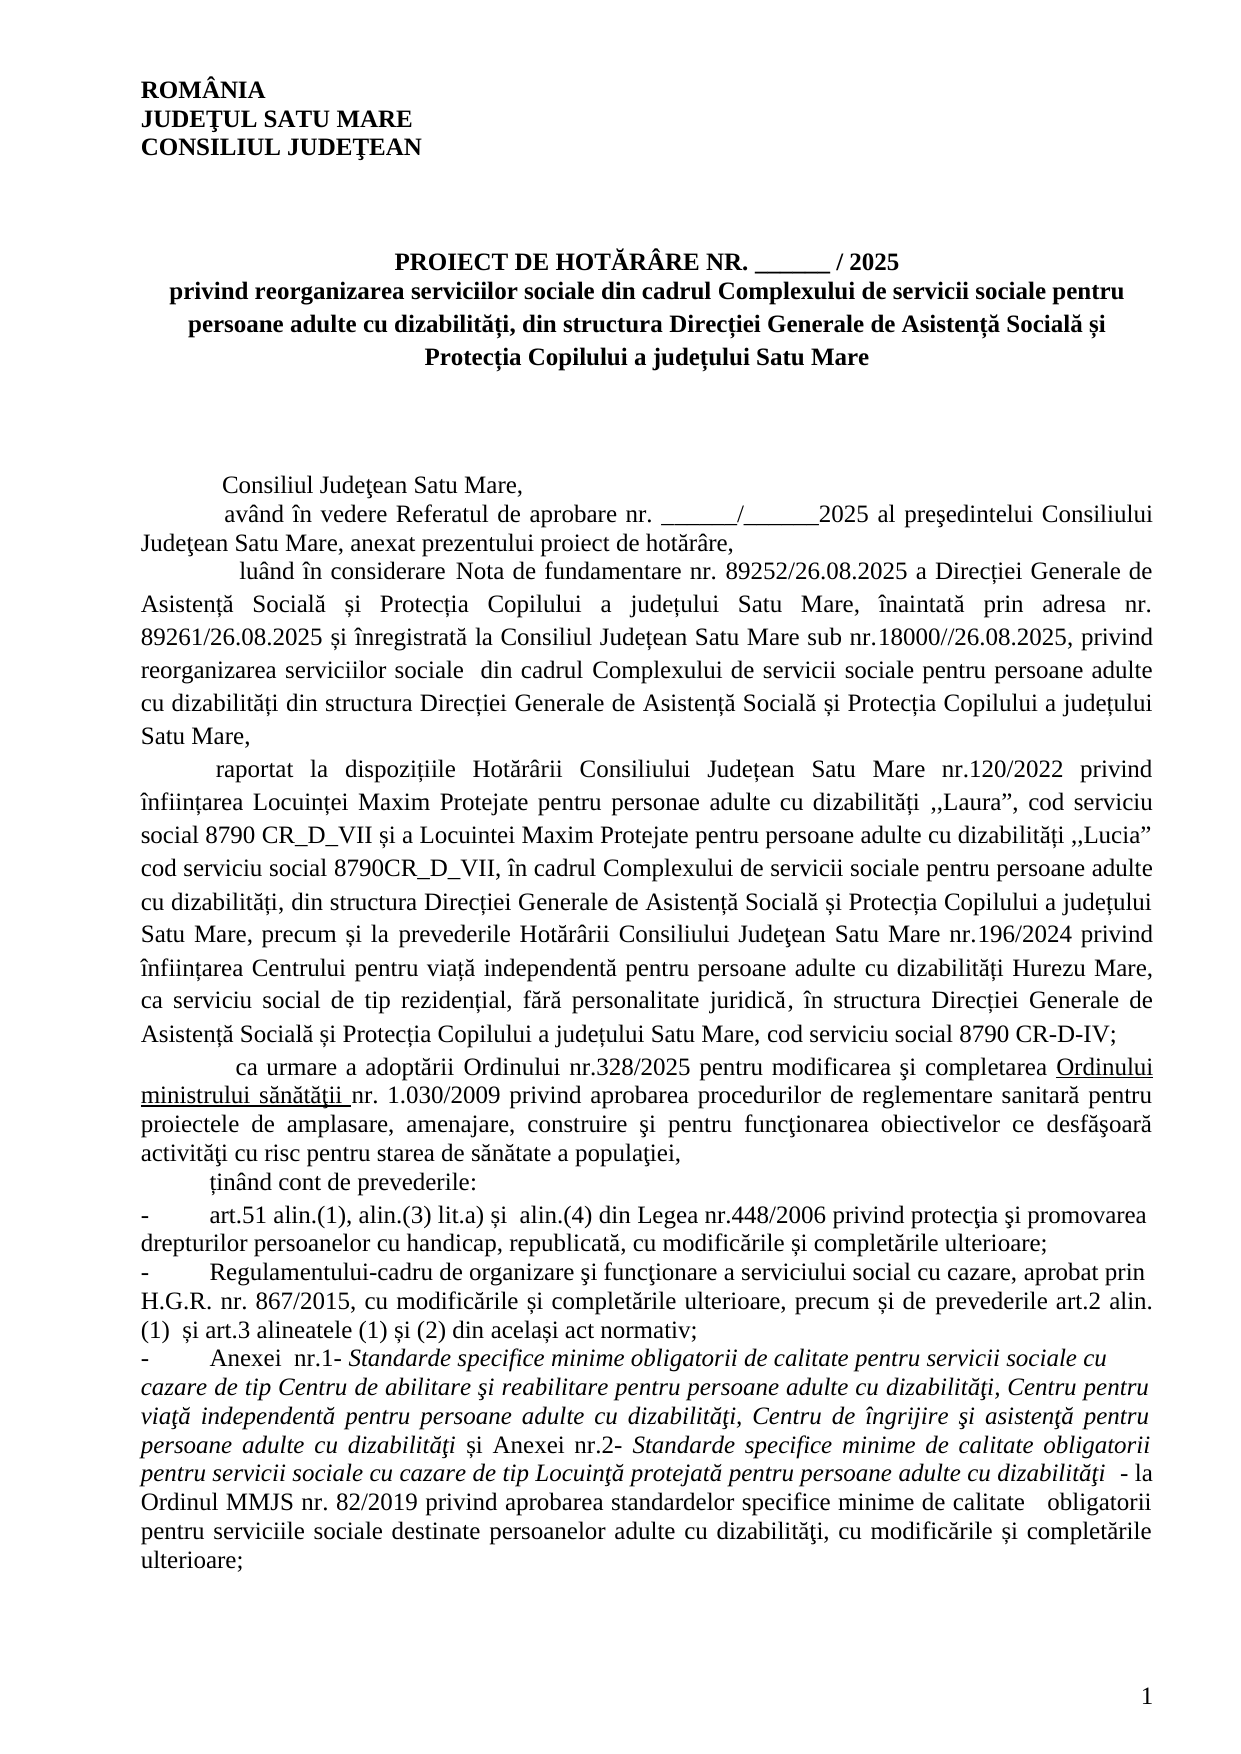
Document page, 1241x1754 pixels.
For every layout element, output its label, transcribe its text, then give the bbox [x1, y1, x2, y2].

list Anexei nr.1- Standarde specifice minime obligatorii de calitate pentru servicii sociale cu [141, 1343, 1153, 1372]
text luând în considerare Nota de fundamentare nr. 89252/26.08.2025 a Direcției Generale de Asistență Socială și Protecția Copilului a județului Satu Mare, înaintată prin adresa nr. 89261/26.08.2025 și înregistrată la Consiliul Județean Satu Mare sub nr.18000//26.08.2025, privind reorganizarea serviciilor sociale din cadrul Complexului de servicii sociale pentru persoane adulte cu dizabilități din structura Direcției Generale de Asistență Socială și Protecția Copilului a județului Satu Mare, [141, 556, 1153, 750]
text JUDEŢUL SATU MARE [141, 104, 1153, 132]
text CONSILIUL JUDEŢEAN [141, 132, 1153, 161]
text privind reorganizarea serviciilor sociale din cadrul Complexului de servicii sociale pentru persoane adulte cu dizabilități, din structura Direcției Generale de Asistență Socială și Protecția Copilului a județului Satu Mare [141, 276, 1153, 371]
list art.51 alin.(1), alin.(3) lit.a) și alin.(4) din Legea nr.448/2006 privind protecţia şi promovarea [141, 1200, 1153, 1228]
text ROMÂNIA [141, 75, 1153, 104]
text ca urmare a adoptării Ordinului nr.328/2025 pentru modificarea şi completarea Ordinului ministrului sănătăţii nr. 1.030/2009 privind aprobarea procedurilor de reglementare sanitară pentru proiectele de amplasare, amenajare, construire şi pentru funcţionarea obiectivelor ce desfăşoară activităţi cu risc pentru starea de sănătate a populaţiei, [141, 1052, 1153, 1167]
text cazare de tip Centru de abilitare şi reabilitare pentru persoane adulte cu dizabilităţi, Centru pentru viaţă independentă pentru persoane adulte cu dizabilităţi, Centru de îngrijire şi asistenţă pentru persoane adulte cu dizabilităţi și Anexei nr.2- Standarde specifice minime de calitate obligatorii pentru servicii sociale cu cazare de tip Locuinţă protejată pentru persoane adulte cu dizabilităţi - la Ordinul MMJS nr. 82/2019 privind aprobarea standardelor specifice minime de calitate obligatorii pentru serviciile sociale destinate persoanelor adulte cu dizabilităţi, cu modificările și completările ulterioare; [141, 1372, 1153, 1573]
text raportat la dispozițiile Hotărârii Consiliului Județean Satu Mare nr.120/2022 privind înființarea Locuinței Maxim Protejate pentru personae adulte cu dizabilități ,,Laura”, cod serviciu social 8790 CR_D_VII și a Locuintei Maxim Protejate pentru persoane adulte cu dizabilități ,,Lucia” cod serviciu social 8790CR_D_VII, în cadrul Complexului de servicii sociale pentru persoane adulte cu dizabilități, din structura Direcției Generale de Asistență Socială și Protecția Copilului a județului Satu Mare, precum și la prevederile Hotărârii Consiliului Judeţean Satu Mare nr.196/2024 privind înființarea Centrului pentru viață independentă pentru persoane adulte cu dizabilități Hurezu Mare, ca serviciu social de tip rezidențial, fără personalitate juridică, în structura Direcției Generale de Asistență Socială și Protecția Copilului a județului Satu Mare, cod serviciu social 8790 CR-D-IV; [141, 754, 1153, 1047]
text drepturilor persoanelor cu handicap, republicată, cu modificările și completările ulterioare; [141, 1228, 1153, 1257]
subtitle Consiliul Judeţean Satu Mare, [141, 470, 1153, 499]
list Regulamentului-cadru de organizare şi funcţionare a serviciului social cu cazare, aprobat prin [141, 1257, 1153, 1286]
text H.G.R. nr. 867/2015, cu modificările și completările ulterioare, precum și de prevederile art.2 alin. (1) și art.3 alineatele (1) și (2) din același act normativ; [141, 1286, 1153, 1343]
text ținând cont de prevederile: [141, 1167, 1153, 1195]
text PROIECT DE HOTĂRÂRE NR. ______ / 2025 [141, 247, 1153, 276]
subtitle având în vedere Referatul de aprobare nr. ______/______2025 al preşedintelui Consiliului Judeţean Satu Mare, anexat prezentului proiect de hotărâre, [141, 499, 1153, 556]
